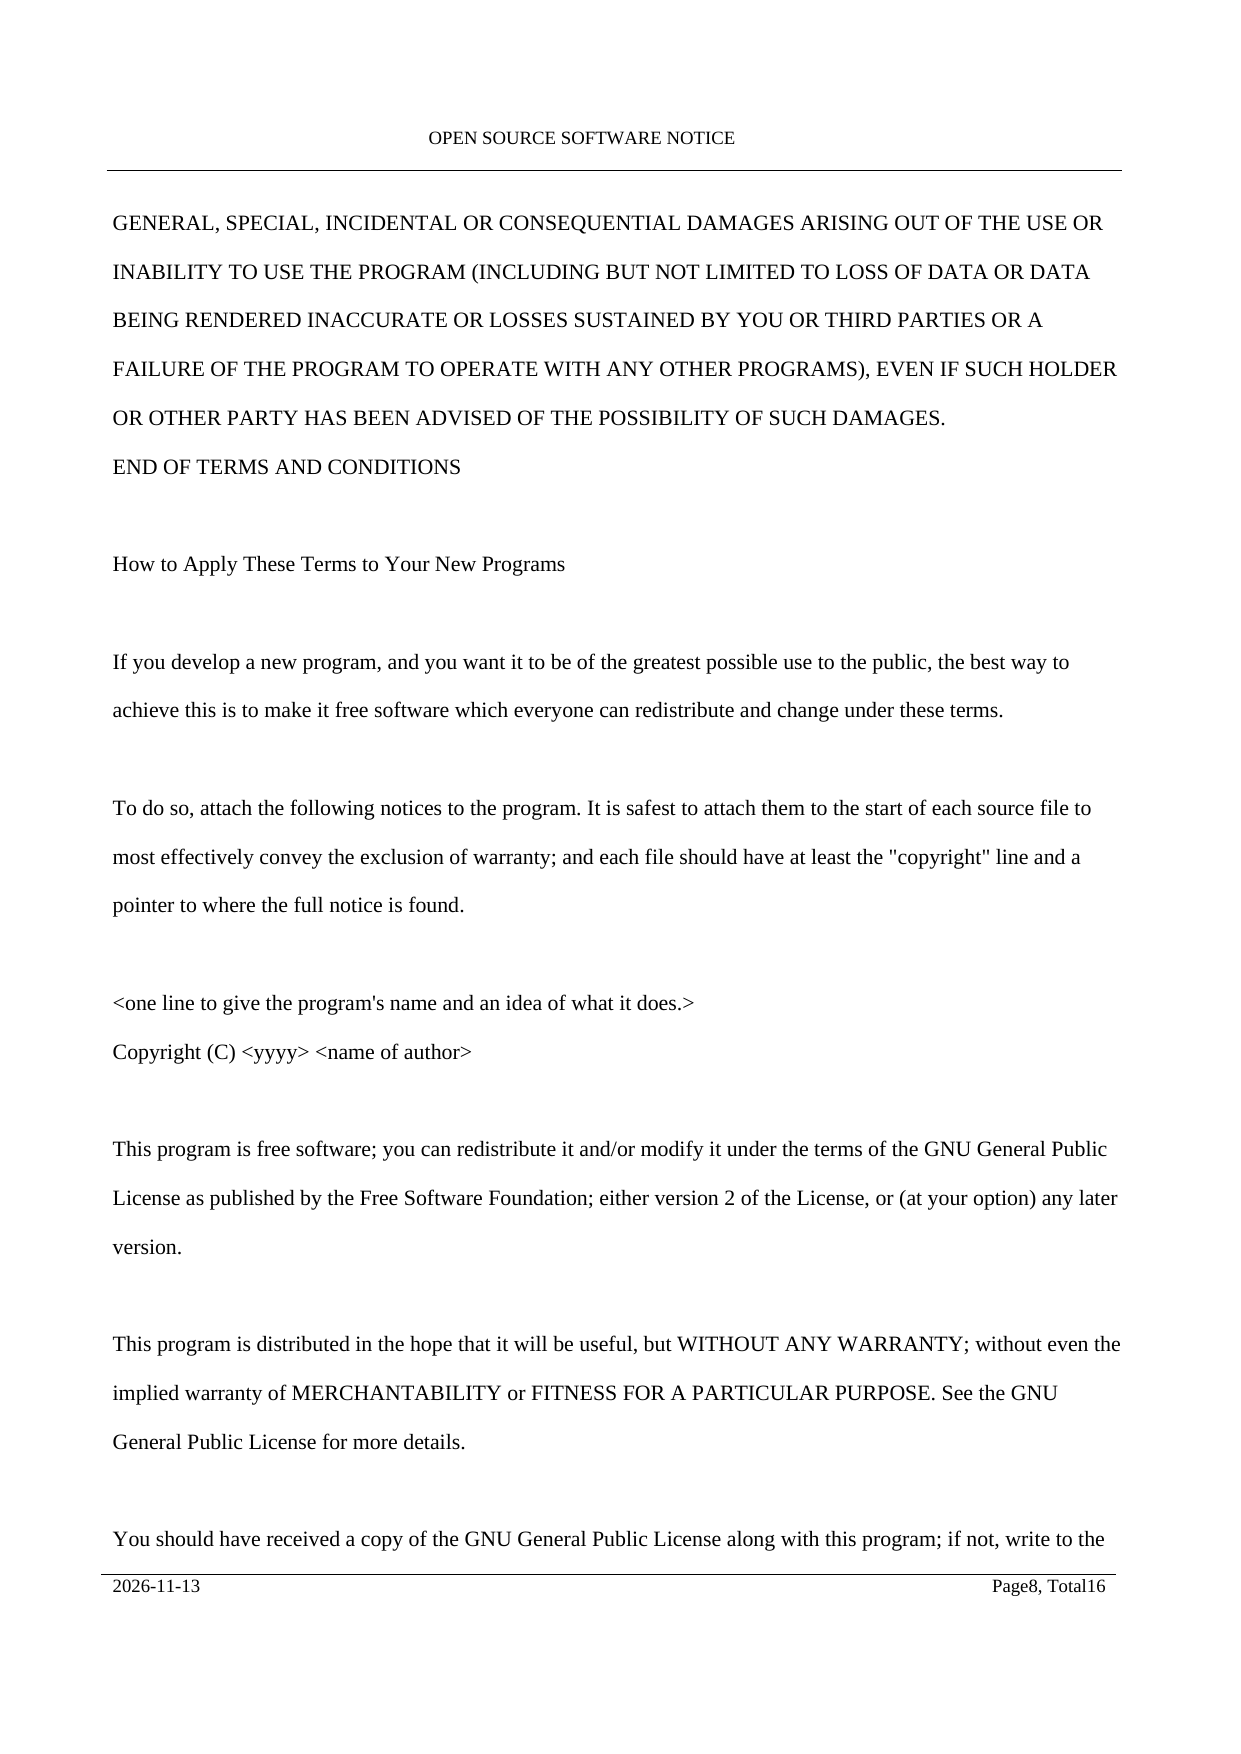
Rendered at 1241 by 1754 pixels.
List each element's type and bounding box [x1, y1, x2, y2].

text [112, 206, 1128, 1555]
